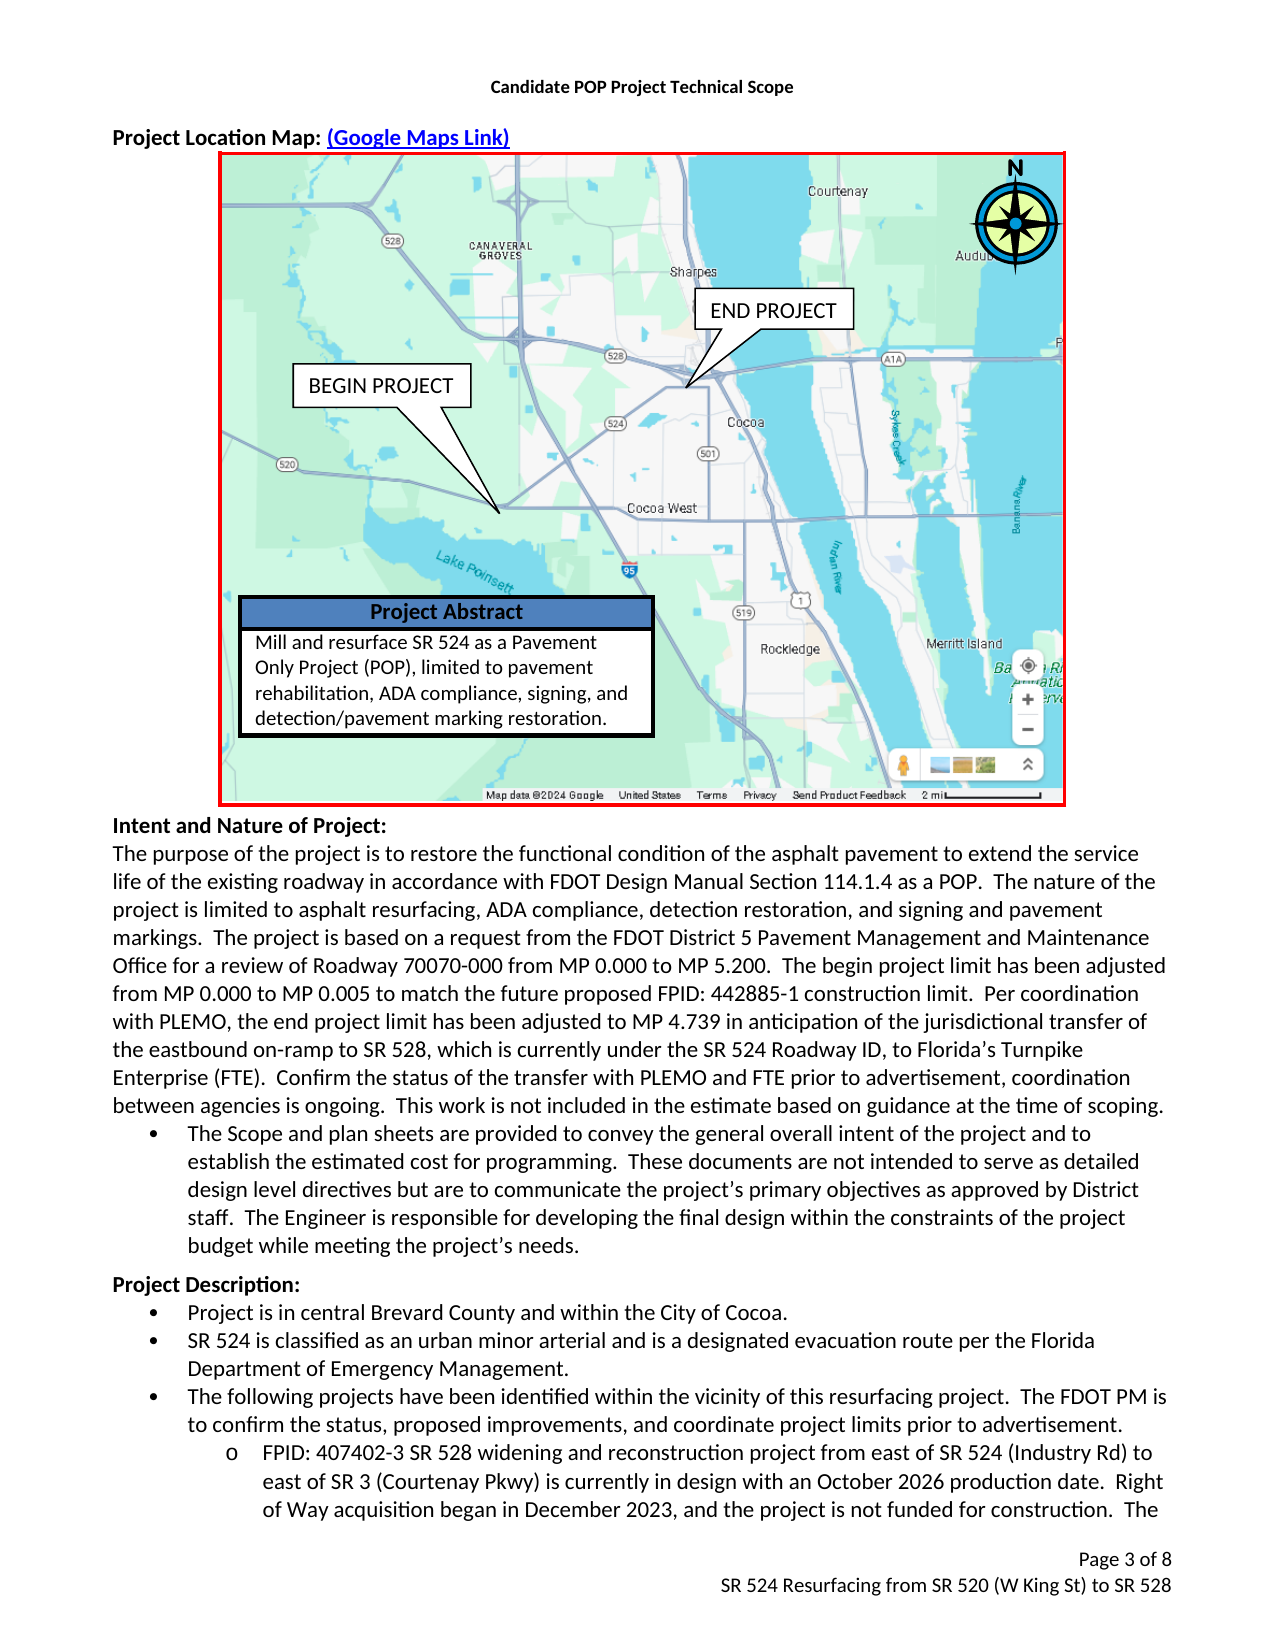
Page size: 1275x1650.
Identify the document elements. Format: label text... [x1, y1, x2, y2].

subtitle Project Location Map: (Google Maps Link) [112, 123, 1172, 151]
list The Scope and plan sheets are provided to convey the general overall intent of the project and to establish the estimated cost for programming. These documents are not intended to serve as detailed design level directives but are to communicate the project’s primary objectives as approved by District staff. The Engineer is responsible for developing the final design within the constraints of the project budget while meeting the project’s needs. [150, 1119, 1172, 1259]
text The purpose of the project is to restore the functional condition of the asphalt pavement to extend the service life of the existing roadway in accordance with FDOT Design Manual Section 114.1.4 as a POP. The nature of the project is limited to asphalt resurfacing, ADA compliance, detection restoration, and signing and pavement markings. The project is based on a request from the FDOT District 5 Pavement Management and Maintenance Office for a review of Roadway 70070-000 from MP 0.000 to MP 5.200. The begin project limit has been adjusted from MP 0.000 to MP 0.005 to match the future proposed FPID: 442885-1 construction limit. Per coordination with PLEMO, the end project limit has been adjusted to MP 4.739 in anticipation of the jurisdictional transfer of the eastbound on-ramp to SR 528, which is currently under the SR 524 Roadway ID, to Florida’s Turnpike Enterprise (FTE). Confirm the status of the transfer with PLEMO and FTE prior to advertisement, coordination between agencies is ongoing. This work is not included in the estimate based on guidance at the time of scoping. [112, 839, 1172, 1119]
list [225, 1438, 1172, 1523]
text Project is in central Brevard County and within the City of Cocoa. [150, 1298, 1172, 1326]
subtitle Project Description: [112, 1270, 1172, 1298]
subtitle Intent and Nature of Project: [112, 811, 1172, 839]
text The following projects have been identified within the vicinity of this resurfacing project. The FDOT PM is to confirm the status, proposed improvements, and coordinate project limits prior to advertisement. [150, 1382, 1172, 1438]
text SR 524 is classified as an urban minor arterial and is a designated evacuation route per the Florida Department of Emergency Management. [150, 1326, 1172, 1382]
picture [222, 155, 1063, 801]
